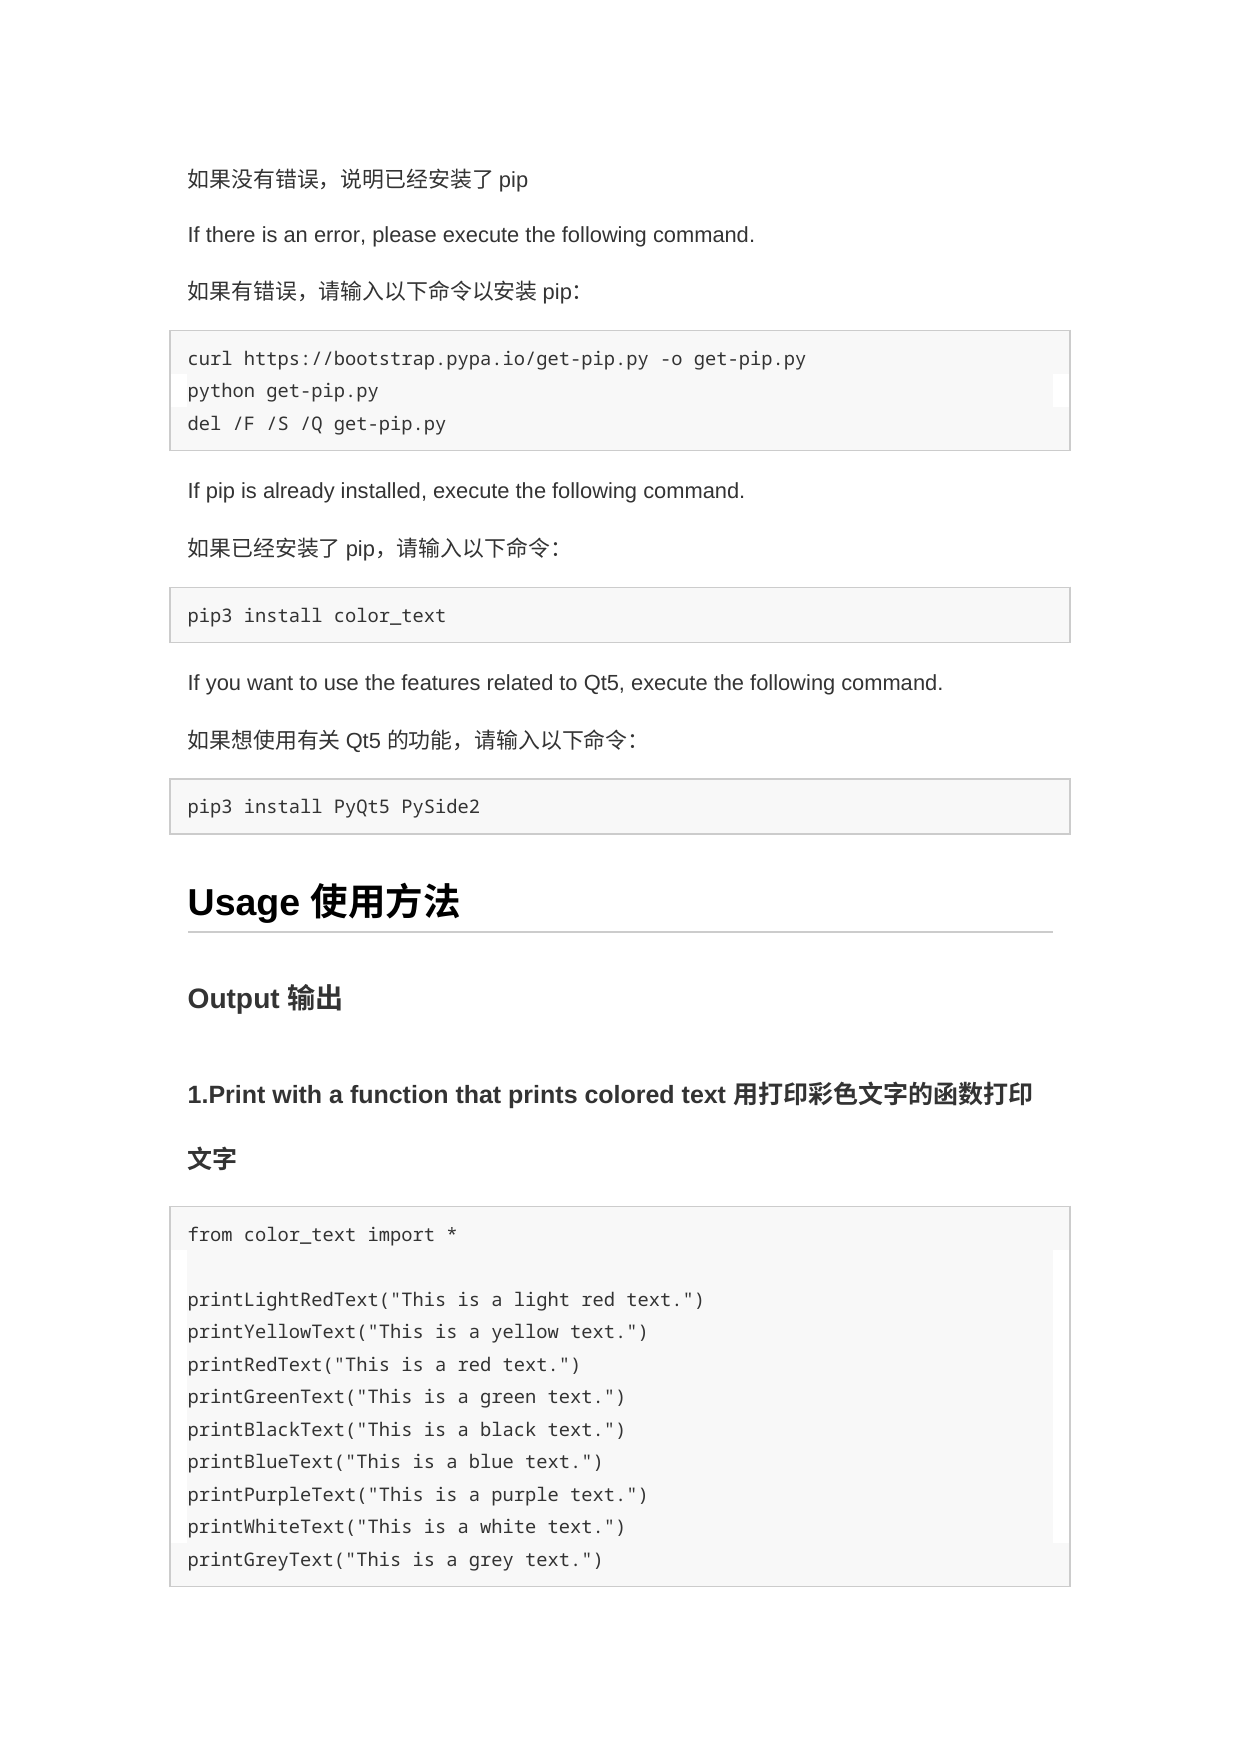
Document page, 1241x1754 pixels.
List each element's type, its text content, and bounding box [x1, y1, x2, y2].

subtitle Usage 使用方法 [187, 866, 1053, 933]
text curl https://bootstrap.pypa.io/get-pip.py -o get-pip.py [171, 331, 1069, 374]
text printGreyText("This is a grey text.") [171, 1531, 1069, 1586]
text python get-pip.py [187, 374, 1053, 395]
text printBlueText("This is a blue text.") [187, 1445, 1053, 1478]
text 如果有错误，请输入以下命令以安装 pip： [187, 274, 1053, 306]
text printWhiteText("This is a white text.") [187, 1510, 1053, 1531]
text printRedText("This is a red text.") [187, 1348, 1053, 1380]
subtitle Output 输出 [187, 964, 1053, 1029]
text 如果已经安装了 pip，请输入以下命令： [187, 531, 1053, 563]
text from color_text import * [171, 1207, 1069, 1250]
text If you want to use the features related to Qt5, execute the following command. [187, 666, 1053, 699]
text 如果想使用有关 Qt5 的功能，请输入以下命令： [187, 722, 1053, 755]
subtitle 1.Print with a function that prints colored text 用打印彩色文字的函数打印文字 [187, 1060, 1053, 1190]
text printGreenText("This is a green text.") [187, 1380, 1053, 1413]
text pip3 install color_text [171, 588, 1069, 642]
text 如果没有错误，说明已经安装了 pip [187, 162, 1053, 194]
text printYellowText("This is a yellow text.") [187, 1315, 1053, 1348]
text If there is an error, please execute the following command. [187, 218, 1053, 250]
text printLightRedText("This is a light red text.") [187, 1283, 1053, 1315]
text pip3 install PyQt5 PySide2 [171, 780, 1069, 833]
text printPurpleText("This is a purple text.") [187, 1478, 1053, 1510]
text printBlackText("This is a black text.") [187, 1413, 1053, 1445]
text If pip is already installed, execute the following command. [187, 475, 1053, 507]
text del /F /S /Q get-pip.py [171, 395, 1069, 450]
